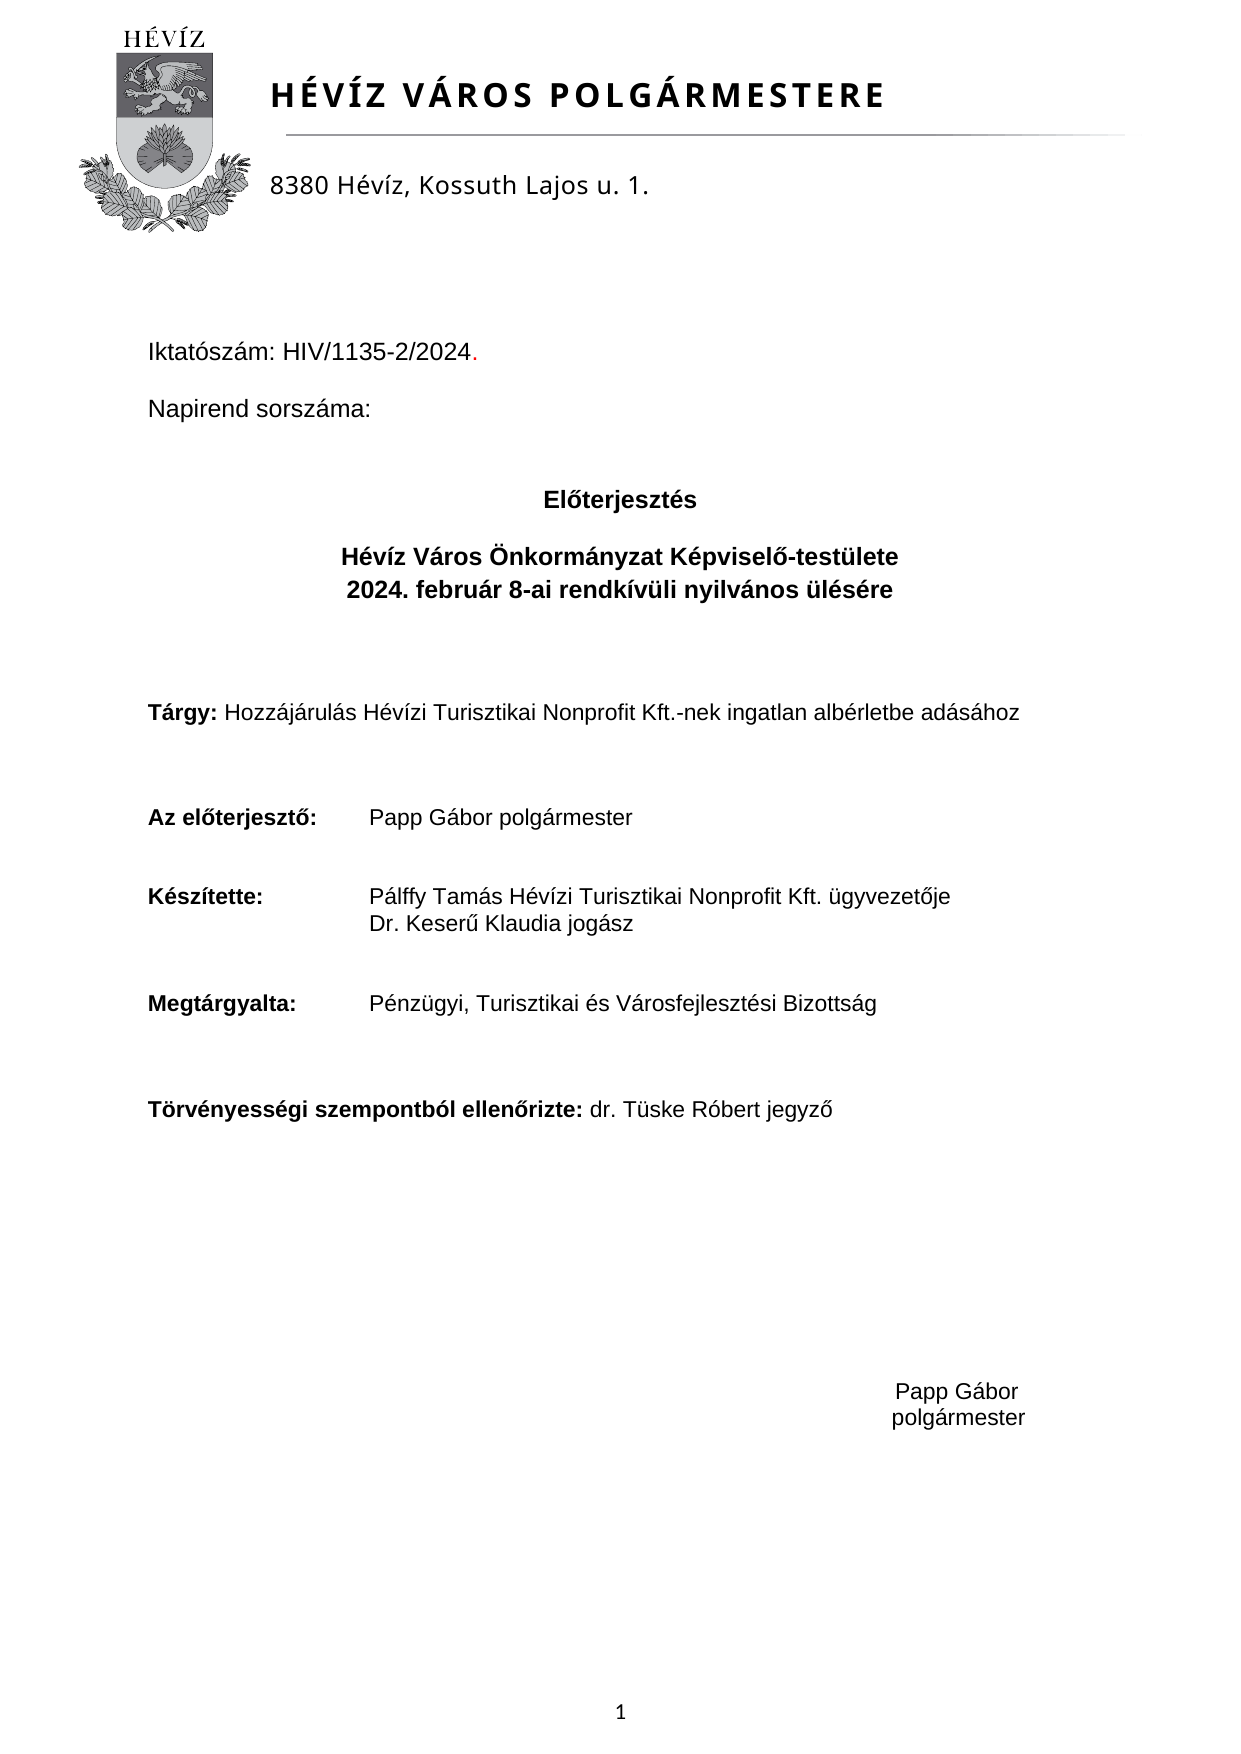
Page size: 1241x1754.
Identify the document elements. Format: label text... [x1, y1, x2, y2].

text Készítette: Pálffy Tamás Hévízi Turisztikai Nonprofit Kft. ügyvezetője [148, 883, 1093, 909]
text Az előterjesztő: Papp Gábor polgármester [148, 804, 1093, 830]
text Előterjesztés [148, 484, 1093, 513]
text Megtárgyalta: Pénzügyi, Turisztikai és Városfejlesztési Bizottság [148, 990, 1093, 1017]
text polgármester [148, 1404, 1093, 1430]
text HÉVÍZ VÁROS POLGÁRMESTERE [213, 72, 1093, 117]
text Napirend sorszáma: [148, 394, 1093, 423]
text Papp Gábor [148, 1378, 1093, 1404]
text Törvényességi szempontból ellenőrizte: dr. Tüske Róbert jegyző [148, 1096, 1093, 1122]
text Tárgy: Hozzájárulás Hévízi Turisztikai Nonprofit Kft.-nek ingatlan albérletbe adásához [148, 699, 1093, 725]
text Iktatószám: HIV/1135-2/2024. [148, 337, 1093, 365]
text 8380 Hévíz, Kossuth Lajos u. 1. [227, 168, 1093, 202]
text 8380 Hévíz, Kossuth Lajos u. 1. [148, 168, 217, 202]
text Hévíz Város Önkormányzat Képviselő-testülete [148, 542, 1093, 571]
text 2024. február 8-ai rendkívüli nyilvános ülésére [148, 575, 1093, 604]
text Dr. Keserű Klaudia jogász [369, 909, 1093, 936]
